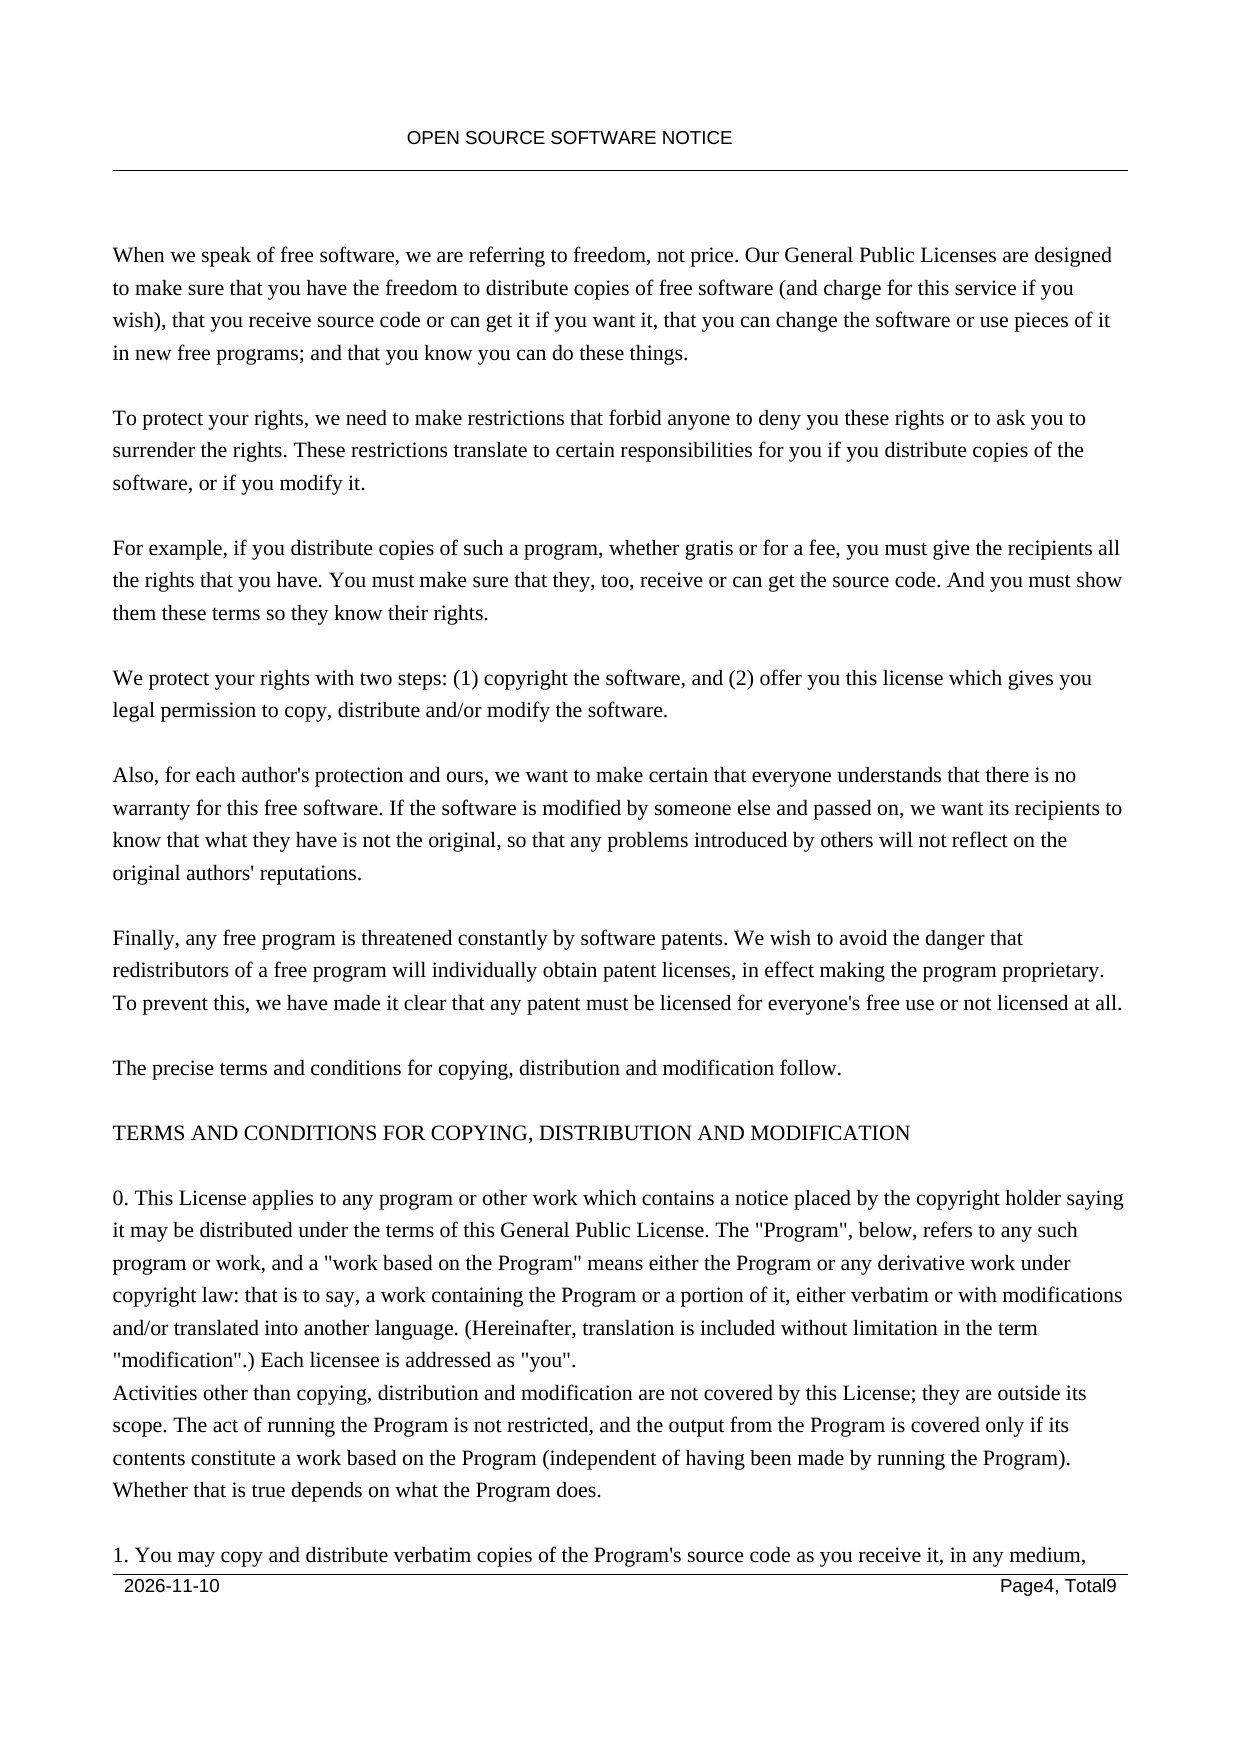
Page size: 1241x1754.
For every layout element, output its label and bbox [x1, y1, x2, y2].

text [112, 206, 1128, 1571]
